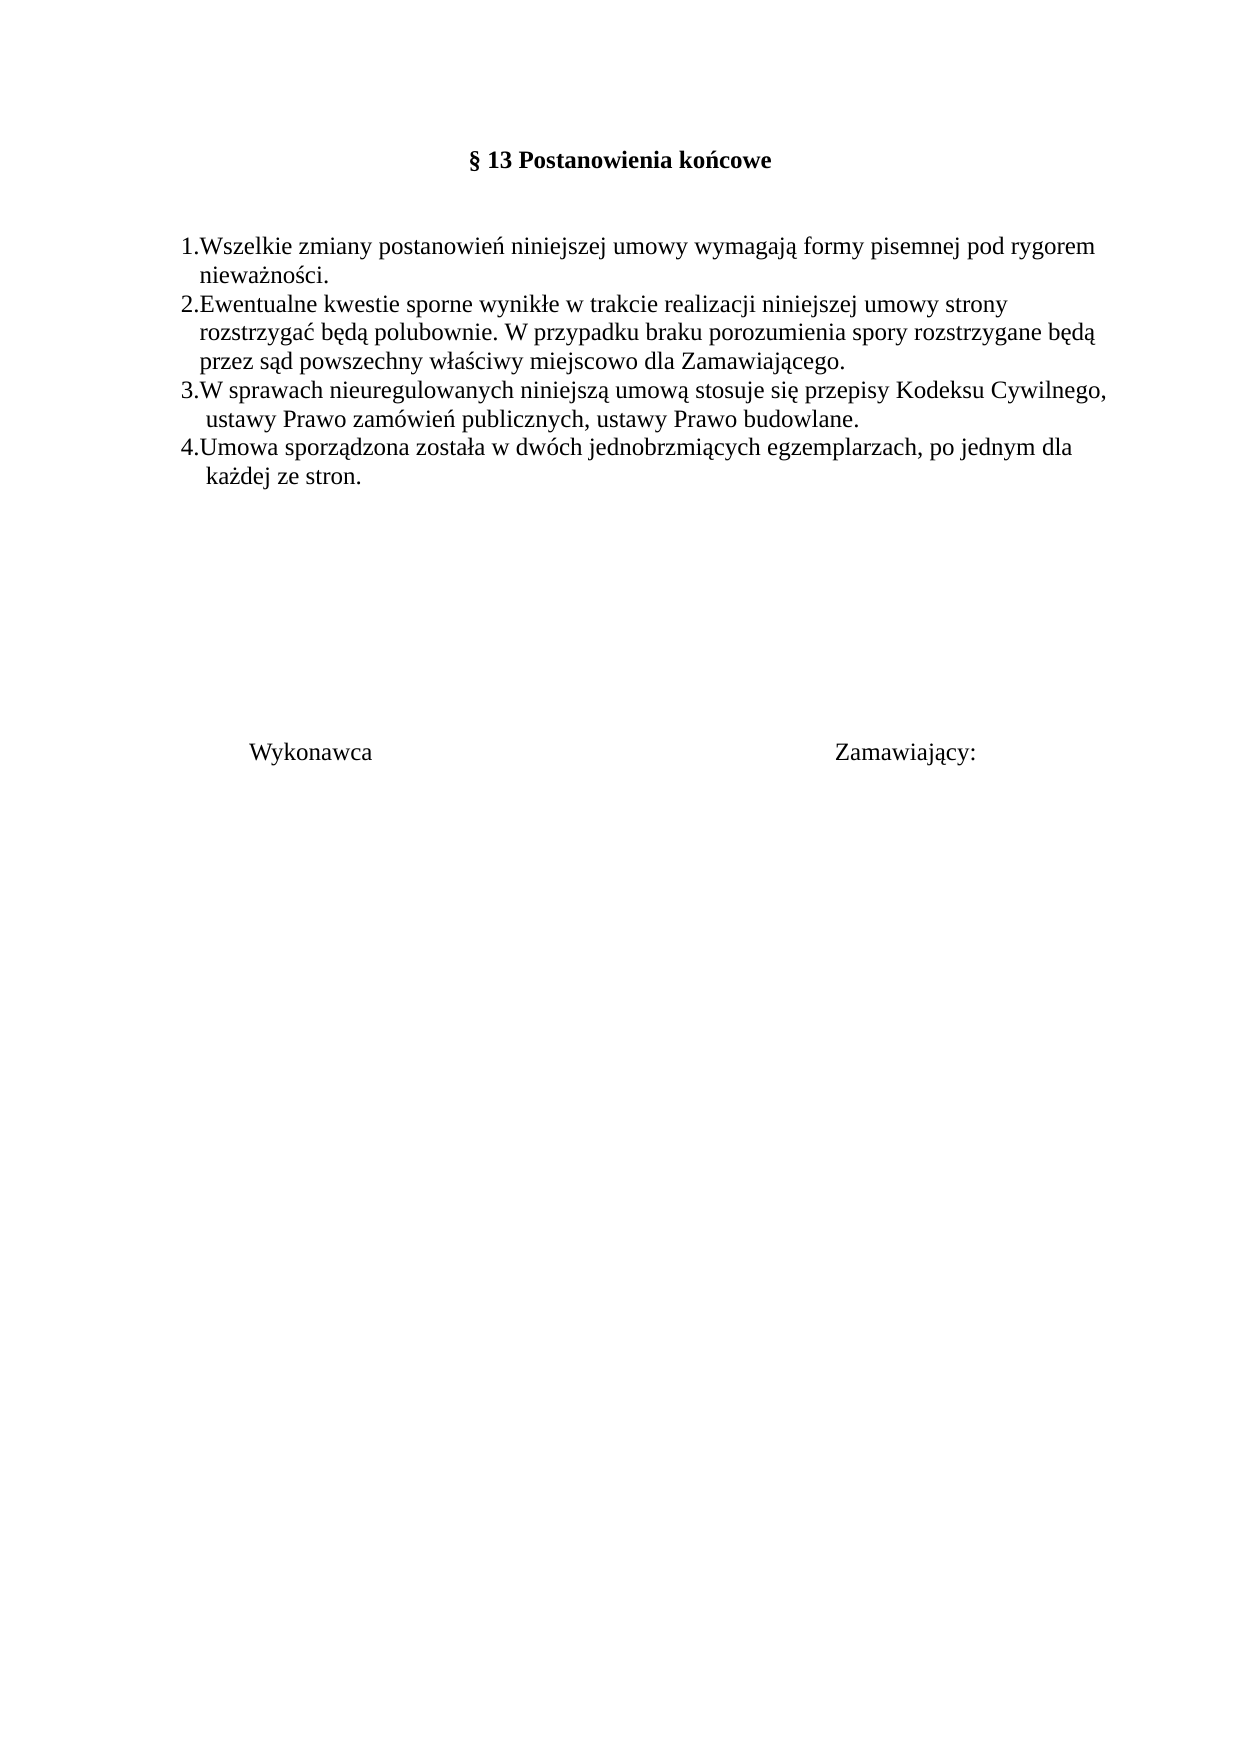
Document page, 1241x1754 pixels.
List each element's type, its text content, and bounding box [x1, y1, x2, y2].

text 1.Wszelkie zmiany postanowień niniejszej umowy wymagają formy pisemnej pod rygorem [156, 231, 1122, 260]
text § 13 Postanowienia końcowe [118, 145, 1122, 174]
text każdej ze stron. [156, 461, 1122, 490]
text nieważności. [156, 260, 1122, 289]
text Wykonawca Zamawiający: [118, 737, 1122, 795]
text 4.Umowa sporządzona została w dwóch jednobrzmiących egzemplarzach, po jednym dla [156, 432, 1122, 461]
text 3.W sprawach nieuregulowanych niniejszą umową stosuje się przepisy Kodeksu Cywilnego, [118, 375, 1122, 404]
text 2.Ewentualne kwestie sporne wynikłe w trakcie realizacji niniejszej umowy strony [156, 289, 1122, 317]
text ustawy Prawo zamówień publicznych, ustawy Prawo budowlane. [156, 404, 1122, 432]
text rozstrzygać będą polubownie. W przypadku braku porozumienia spory rozstrzygane będą [156, 317, 1122, 346]
text przez sąd powszechny właściwy miejscowo dla Zamawiającego. [156, 346, 1122, 375]
